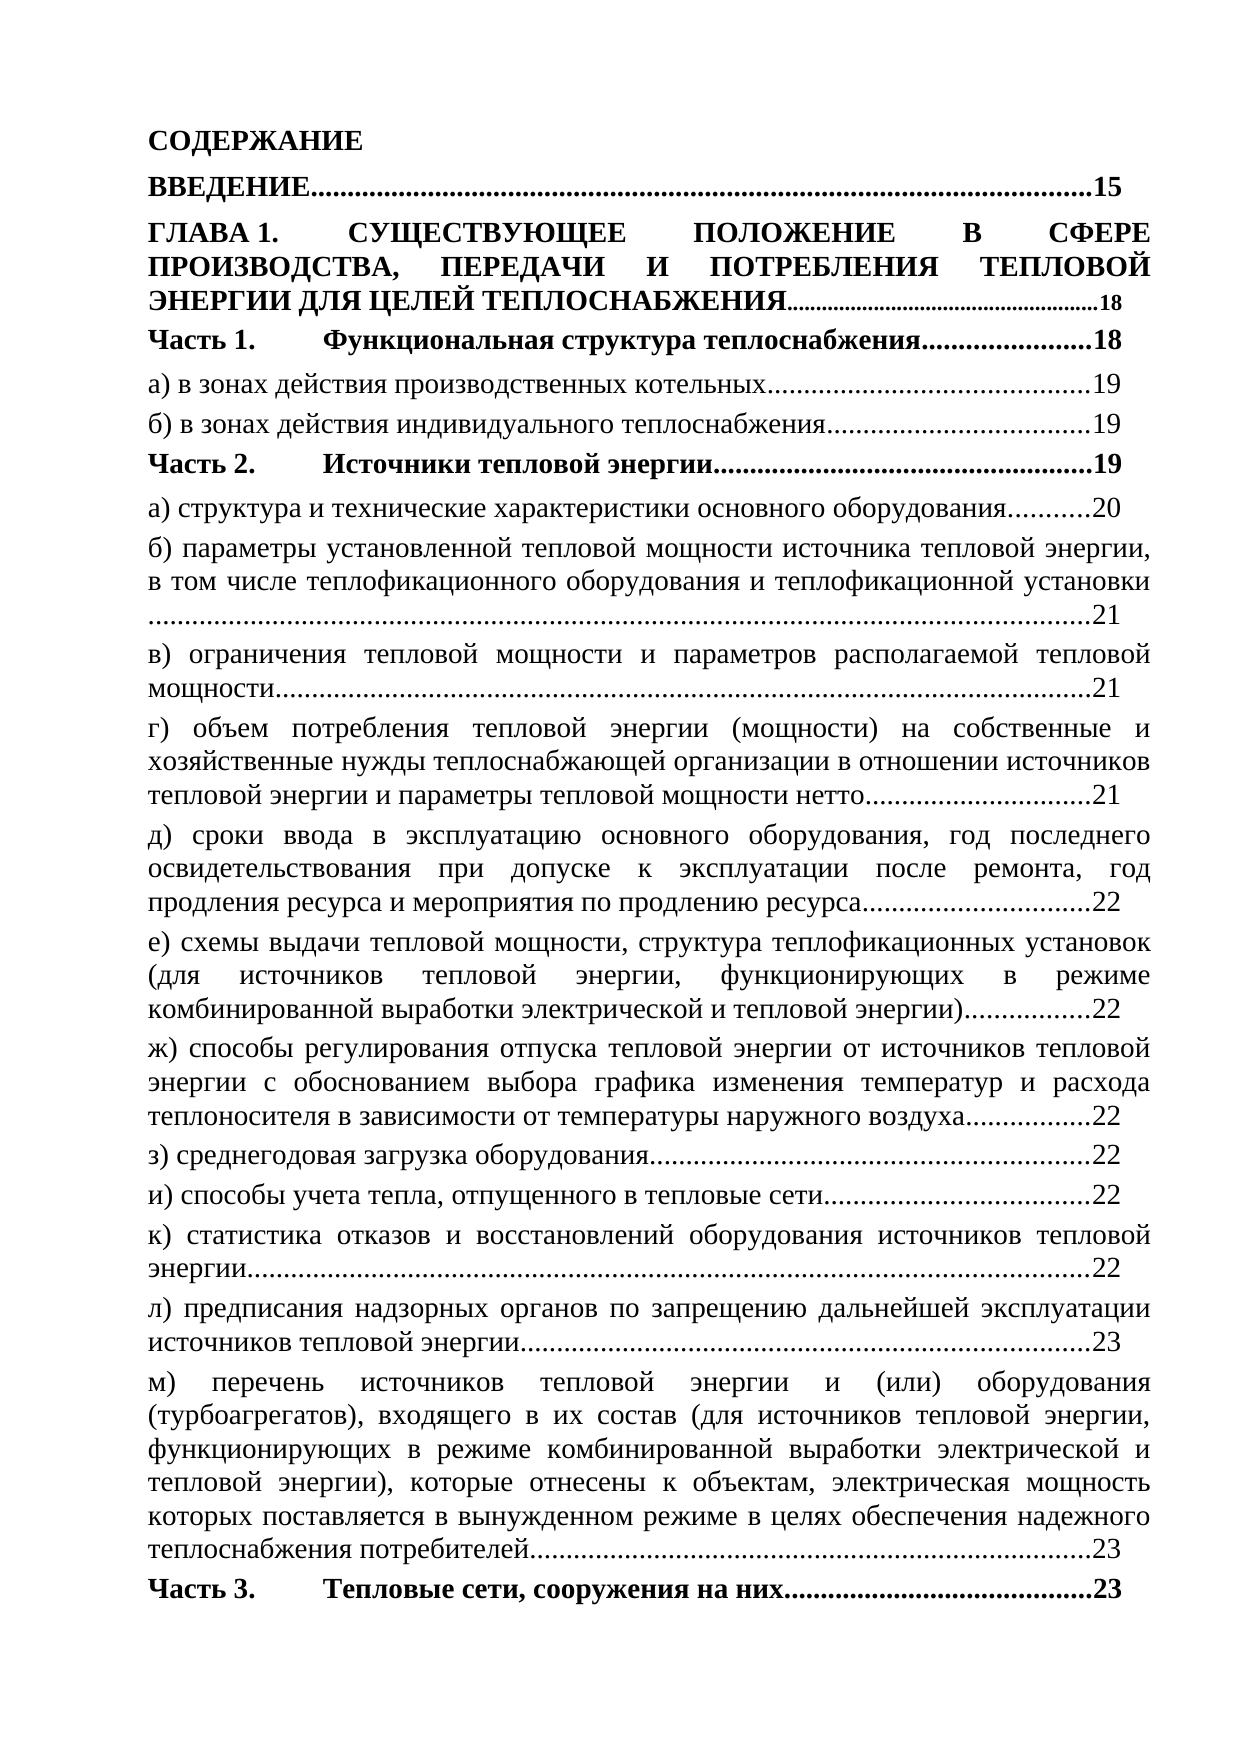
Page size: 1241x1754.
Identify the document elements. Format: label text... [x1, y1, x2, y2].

text а) в зонах действия производственных котельных 19 [148, 366, 1152, 400]
text е) схемы выдачи тепловой мощности, структура теплофикационных установок (для источников тепловой энергии, функционирующих в режиме комбинированной выработки электрической и тепловой энергии) 22 [148, 924, 1152, 1024]
text д) сроки ввода в эксплуатацию основного оборудования, год последнего освидетельствования при допуске к эксплуатации после ремонта, год продления ресурса и мероприятия по продлению ресурса 22 [148, 817, 1152, 917]
text и) способы учета тепла, отпущенного в тепловые сети 22 [148, 1177, 1152, 1211]
text в) ограничения тепловой мощности и параметров располагаемой тепловой мощности 21 [148, 637, 1152, 704]
text Часть 3. Тепловые сети, сооружения на них 23 [148, 1571, 1152, 1605]
text б) параметры установленной тепловой мощности источника тепловой энергии, в том числе теплофикационного оборудования и теплофикационной установки 21 [148, 530, 1152, 630]
text б) в зонах действия индивидуального теплоснабжения 19 [148, 406, 1152, 440]
text л) предписания надзорных органов по запрещению дальнейшей эксплуатации источников тепловой энергии 23 [148, 1290, 1152, 1357]
text а) структура и технические характеристики основного оборудования 20 [148, 490, 1152, 523]
text Часть 2. Источники тепловой энергии 19 [148, 446, 1152, 479]
text г) объем потребления тепловой энергии (мощности) на собственные и хозяйственные нужды теплоснабжающей организации в отношении источников тепловой энергии и параметры тепловой мощности нетто 21 [148, 710, 1152, 811]
text СОДЕРЖАНИЕ [148, 123, 1152, 157]
text ГЛАВА 1. СУЩЕСТВУЮЩЕЕ ПОЛОЖЕНИЕ В СФЕРЕ ПРОИЗВОДСТВА, ПЕРЕДАЧИ И ПОТРЕБЛЕНИЯ ТЕПЛОВОЙ ЭНЕРГИИ ДЛЯ ЦЕЛЕЙ ТЕПЛОСНАБЖЕНИЯ 18 [148, 216, 1152, 316]
text ВВЕДЕНИЕ 15 [148, 169, 1152, 203]
text ж) способы регулирования отпуска тепловой энергии от источников тепловой энергии с обоснованием выбора графика изменения температур и расхода теплоносителя в зависимости от температуры наружного воздуха 22 [148, 1031, 1152, 1131]
text к) статистика отказов и восстановлений оборудования источников тепловой энергии 22 [148, 1217, 1152, 1284]
text з) среднегодовая загрузка оборудования 22 [148, 1137, 1152, 1171]
text Часть 1. Функциональная структура теплоснабжения 18 [148, 322, 1152, 356]
text м) перечень источников тепловой энергии и (или) оборудования (турбоагрегатов), входящего в их состав (для источников тепловой энергии, функционирующих в режиме комбинированной выработки электрической и тепловой энергии), которые отнесены к объектам, электрическая мощность которых поставляется в вынужденном режиме в целях обеспечения надежного теплоснабжения потребителей 23 [148, 1364, 1152, 1565]
